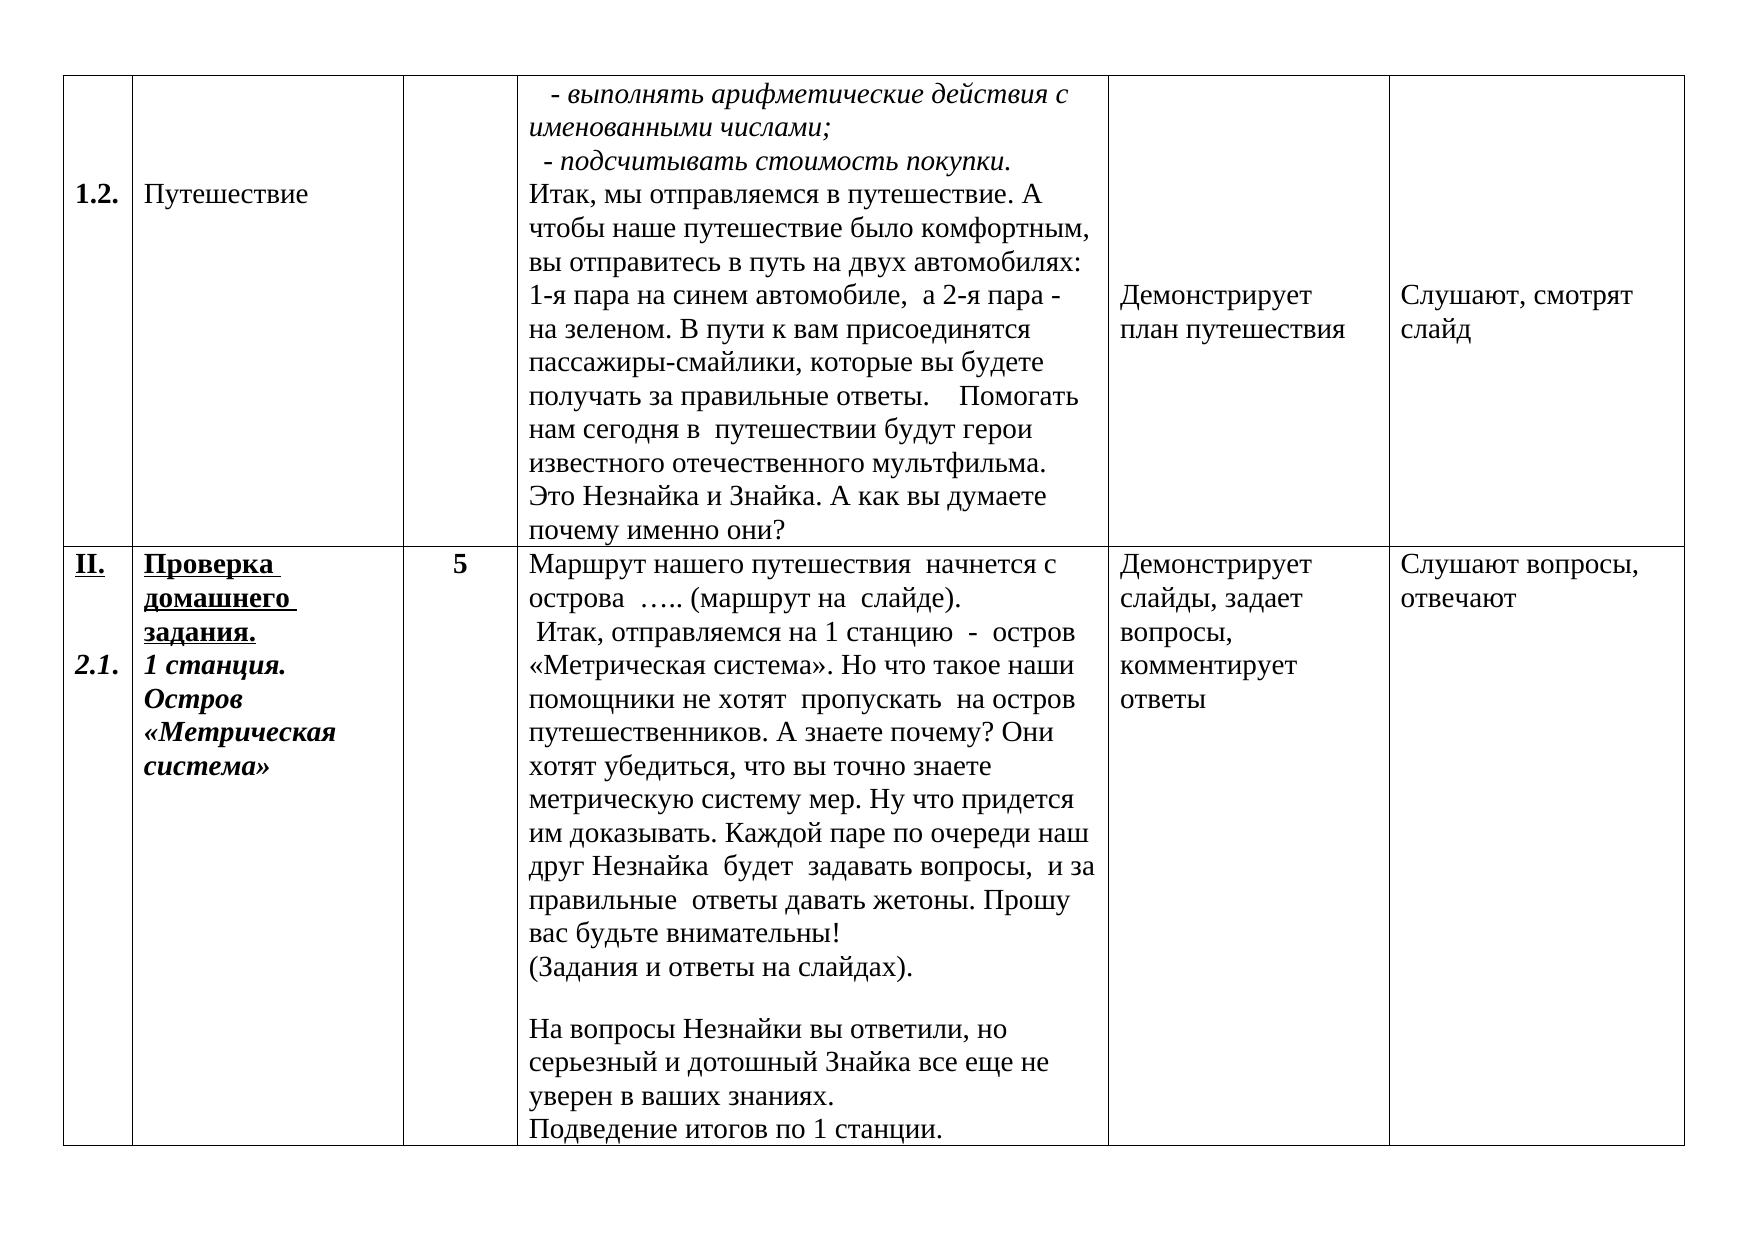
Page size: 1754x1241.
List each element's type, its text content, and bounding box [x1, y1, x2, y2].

table_cell 5 [404, 547, 517, 1145]
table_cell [133, 76, 403, 546]
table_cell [1390, 76, 1684, 546]
table_cell 2 [404, 76, 517, 546]
table_cell Маршрут нашего путешествия начнется с острова ….. (маршрут на слайде). Итак, отправляемся на 1 станцию - остров «Метрическая система». Но что такое наши помощники не хотят пропускать на остров путешественников. А знаете почему? Они хотят убедиться, что вы точно знаете метрическую систему мер. Ну что придется им доказывать. Каждой паре по очереди наш друг Незнайка будет задавать вопросы, и за правильные ответы давать жетоны. Прошу вас будьте внимательны! (Задания и ответы на слайдах). На вопросы Незнайки вы ответили, но серьезный и дотошный Знайка все еще не уверен в ваших знаниях. Подведение итогов по 1 станции. [518, 547, 1108, 1145]
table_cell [518, 76, 1108, 546]
table_cell II. 2.1. [64, 547, 132, 1145]
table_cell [1109, 76, 1389, 546]
table_cell Слушают вопросы, отвечают [1390, 547, 1684, 1145]
table_cell 1.1. 1.2. [64, 76, 132, 546]
table_cell Демонстрирует слайды, задает вопросы, комментирует ответы [1109, 547, 1389, 1145]
table_cell Проверка домашнего задания. 1 станция. Остров «Метрическая система» [133, 547, 403, 1145]
